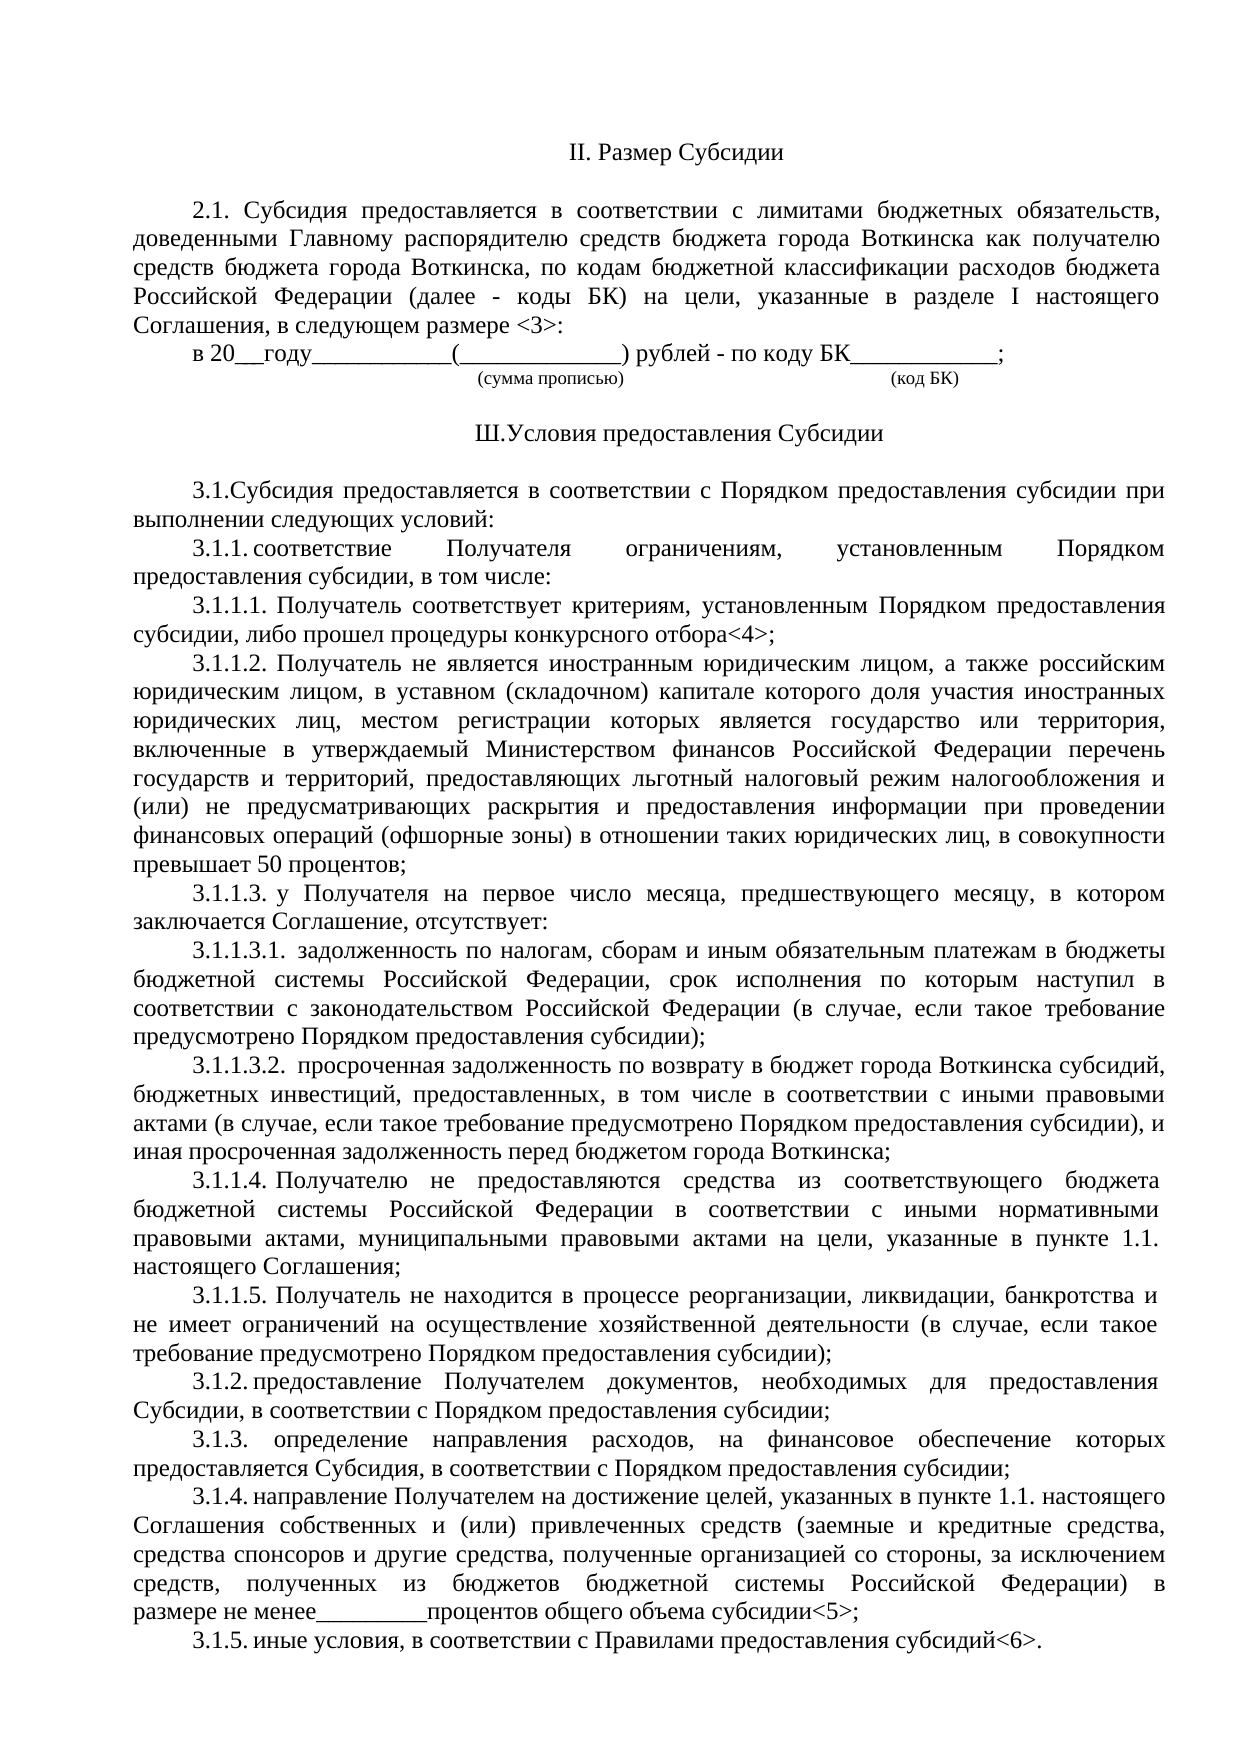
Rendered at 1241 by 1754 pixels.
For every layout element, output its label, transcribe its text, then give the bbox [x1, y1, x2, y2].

list иные условия, в соответствии с Правилами предоставления субсидий<6>. [133, 1625, 1166, 1654]
text 3.1.1. соответствие Получателя ограничениям, установленным Порядком предоставления субсидии, в том числе: [133, 533, 1165, 590]
text Ш.Условия предоставления Субсидии [133, 418, 1166, 446]
list Получателю не предоставляются средства из соответствующего бюджета бюджетной системы Российской Федерации в соответствии с иными нормативными правовыми актами, муниципальными правовыми актами на цели, указанные в пункте 1.1. настоящего Соглашения; [133, 1165, 1160, 1280]
list Получатель не находится в процессе реорганизации, ликвидации, банкротства и не имеет ограничений на осуществление хозяйственной деятельности (в случае, если такое требование предусмотрено Порядком предоставления субсидии); [133, 1280, 1159, 1366]
text 3.1.Субсидия предоставляется в соответствии с Порядком предоставления субсидии при выполнении следующих условий: [133, 475, 1166, 533]
text 3.1.2. предоставление Получателем документов, необходимых для предоставления Субсидии, в соответствии с Порядком предоставления субсидии; [133, 1366, 1159, 1424]
text 3.1.3. определение направления расходов, на финансовое обеспечение которых предоставляется Субсидия, в соответствии с Порядком предоставления субсидии; [133, 1424, 1166, 1481]
list просроченная задолженность по возврату в бюджет города Воткинска субсидий, бюджетных инвестиций, предоставленных, в том числе в соответствии с иными правовыми актами (в случае, если такое требование предусмотрено Порядком предоставления субсидии), и иная просроченная задолженность перед бюджетом города Воткинска; [133, 1050, 1166, 1165]
list у Получателя на первое число месяца, предшествующего месяцу, в котором заключается Соглашение, отсутствует: [133, 878, 1166, 935]
text II. Размер Субсидии [133, 137, 1161, 166]
text (сумма прописью) (код БК) [133, 367, 1166, 389]
list Получатель не является иностранным юридическим лицом, а также российским юридическим лицом, в уставном (складочном) капитале которого доля участия иностранных юридических лиц, местом регистрации которых является государство или территория, включенные в утверждаемый Министерством финансов Российской Федерации перечень государств и территорий, предоставляющих льготный налоговый режим налогообложения и (или) не предусматривающих раскрытия и предоставления информации при проведении финансовых операций (офшорные зоны) в отношении таких юридических лиц, в совокупности превышает 50 процентов; [133, 648, 1166, 878]
list задолженность по налогам, сборам и иным обязательным платежам в бюджеты бюджетной системы Российской Федерации, срок исполнения по которым наступил в соответствии с законодательством Российской Федерации (в случае, если такое требование предусмотрено Порядком предоставления субсидии); [133, 935, 1166, 1050]
list направление Получателем на достижение целей, указанных в пункте 1.1. настоящего Соглашения собственных и (или) привлеченных средств (заемные и кредитные средства, средства спонсоров и другие средства, полученные организацией со стороны, за исключением средств, полученных из бюджетов бюджетной системы Российской Федерации) в размере не менее процентов общего объема субсидии<5>; [133, 1481, 1166, 1625]
text 2.1. Субсидия предоставляется в соответствии с лимитами бюджетных обязательств, доведенными Главному распорядителю средств бюджета города Воткинска как получателю средств бюджета города Воткинска, по кодам бюджетной классификации расходов бюджета Российской Федерации (далее - коды БК) на цели, указанные в разделе I настоящего Соглашения, в следующем размере <3>: [133, 195, 1161, 338]
text в 20 году ( ) рублей - по коду БК ; [133, 338, 1166, 367]
list Получатель соответствует критериям, установленным Порядком предоставления субсидии, либо прошел процедуры конкурсного отбора<4>; [133, 590, 1166, 648]
